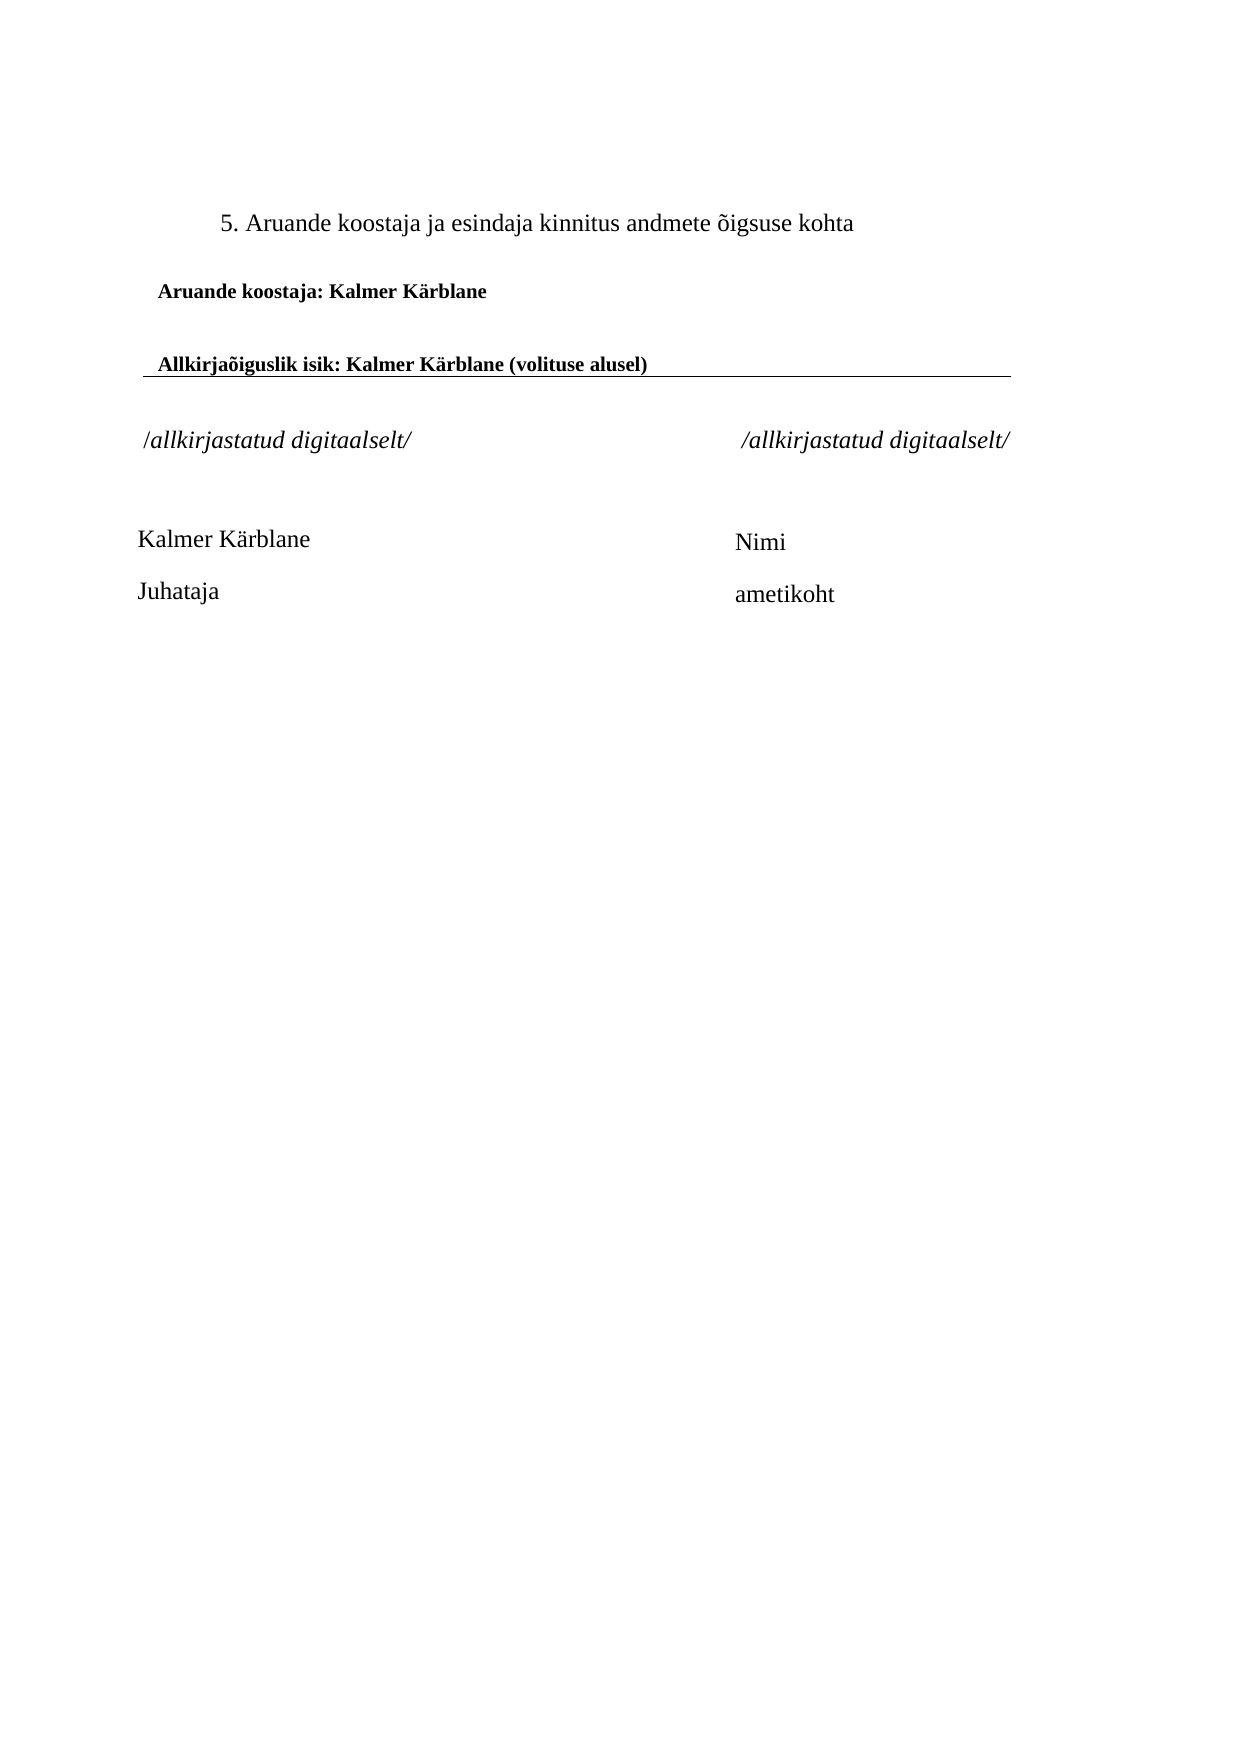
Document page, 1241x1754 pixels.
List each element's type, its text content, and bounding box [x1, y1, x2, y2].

text Kalmer Kärblane [137, 524, 344, 553]
text Allkirjaõiguslik isik: Kalmer Kärblane (volituse alusel) [143, 352, 1011, 376]
text /allkirjastatud digitaalselt/ [734, 426, 1011, 454]
text 5. Aruande koostaja ja esindaja kinnitus andmete õigsuse kohta [143, 208, 1011, 237]
text /allkirjastatud digitaalselt/ [143, 426, 420, 454]
text Nimi [735, 527, 841, 556]
text Aruande koostaja: Kalmer Kärblane [143, 278, 1011, 303]
text Juhataja [137, 576, 344, 605]
text ametikoht [735, 579, 841, 607]
